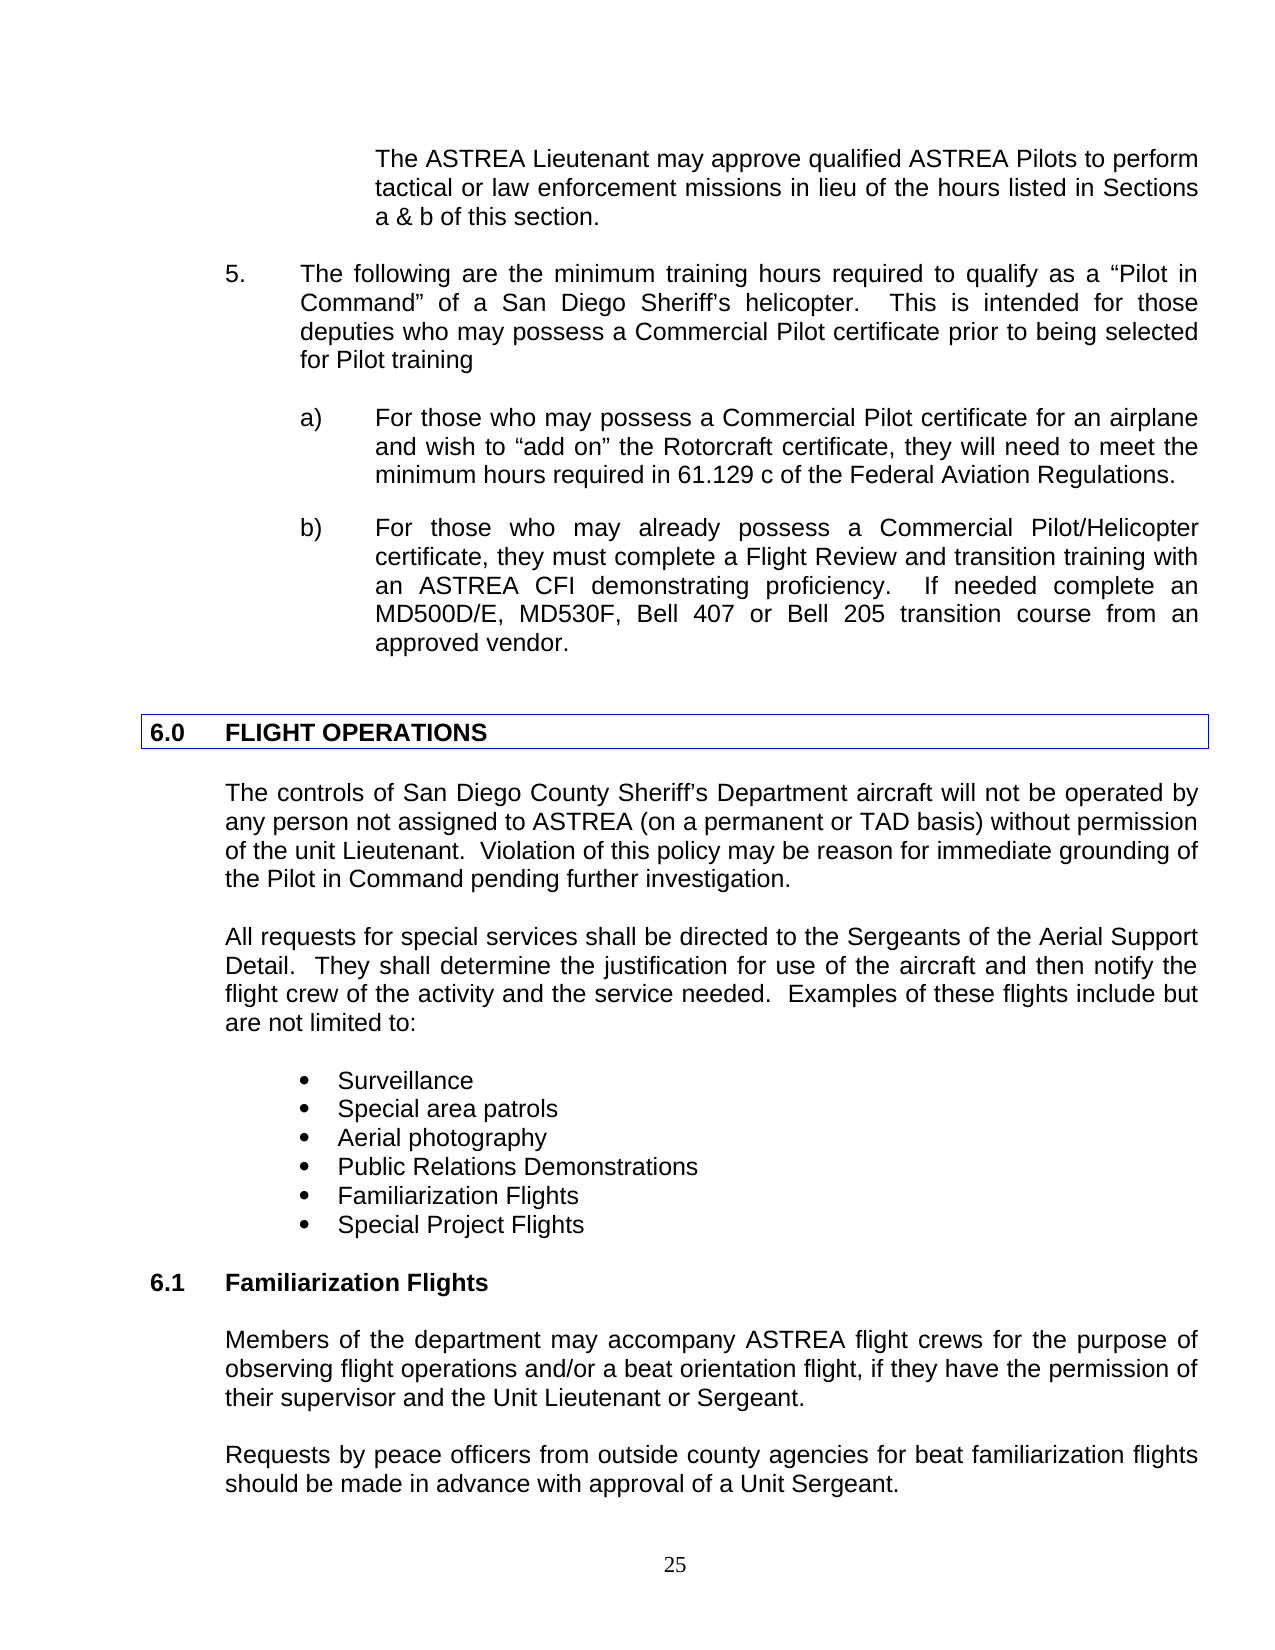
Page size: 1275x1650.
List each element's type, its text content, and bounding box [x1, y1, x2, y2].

list Public Relations Demonstrations [300, 1152, 1200, 1181]
text The ASTREA Lieutenant may approve qualified ASTREA Pilots to perform tactical or law enforcement missions in lieu of the hours listed in Sections a & b of this section. [300, 144, 1200, 230]
text 5. The following are the minimum training hours required to qualify as a “Pilot in Command” of a San Diego Sheriff’s helicopter. This is intended for those deputies who may possess a Commercial Pilot certificate prior to being selected for Pilot training [225, 259, 1200, 374]
list For those who may possess a Commercial Pilot certificate for an airplane and wish to “add on” the Rotorcraft certificate, they will need to meet the minimum hours required in 61.129 c of the Federal Aviation Regulations. [300, 403, 1200, 489]
list Special Project Flights [300, 1210, 1200, 1239]
list Surveillance [300, 1066, 1200, 1094]
text b) For those who may already possess a Commercial Pilot/Helicopter certificate, they must complete a Flight Review and transition training with an ASTREA CFI demonstrating proficiency. If needed complete an MD500D/E, MD530F, Bell 407 or Bell 205 transition course from an approved vendor. [300, 513, 1200, 657]
text The controls of San Diego County Sheriff’s Department aircraft will not be operated by any person not assigned to ASTREA (on a permanent or TAD basis) without permission of the unit Lieutenant. Violation of this policy may be reason for immediate grounding of the Pilot in Command pending further investigation. [225, 778, 1200, 893]
text All requests for special services shall be directed to the Sergeants of the Aerial Support Detail. They shall determine the justification for use of the aircraft and then notify the flight crew of the activity and the service needed. Examples of these flights include but are not limited to: [225, 922, 1200, 1037]
list Familiarization Flights [300, 1181, 1200, 1210]
subtitle 6.1 Familiarization Flights [150, 1267, 1200, 1296]
text Members of the department may accompany ASTREA flight crews for the purpose of observing flight operations and/or a beat orientation flight, if they have the permission of their supervisor and the Unit Lieutenant or Sergeant. [225, 1325, 1200, 1411]
subtitle 6.0 FLIGHT OPERATIONS [142, 715, 1208, 748]
list Aerial photography [300, 1123, 1200, 1152]
list Special area patrols [300, 1094, 1200, 1123]
text Requests by peace officers from outside county agencies for beat familiarization flights should be made in advance with approval of a Unit Sergeant. [225, 1440, 1200, 1497]
